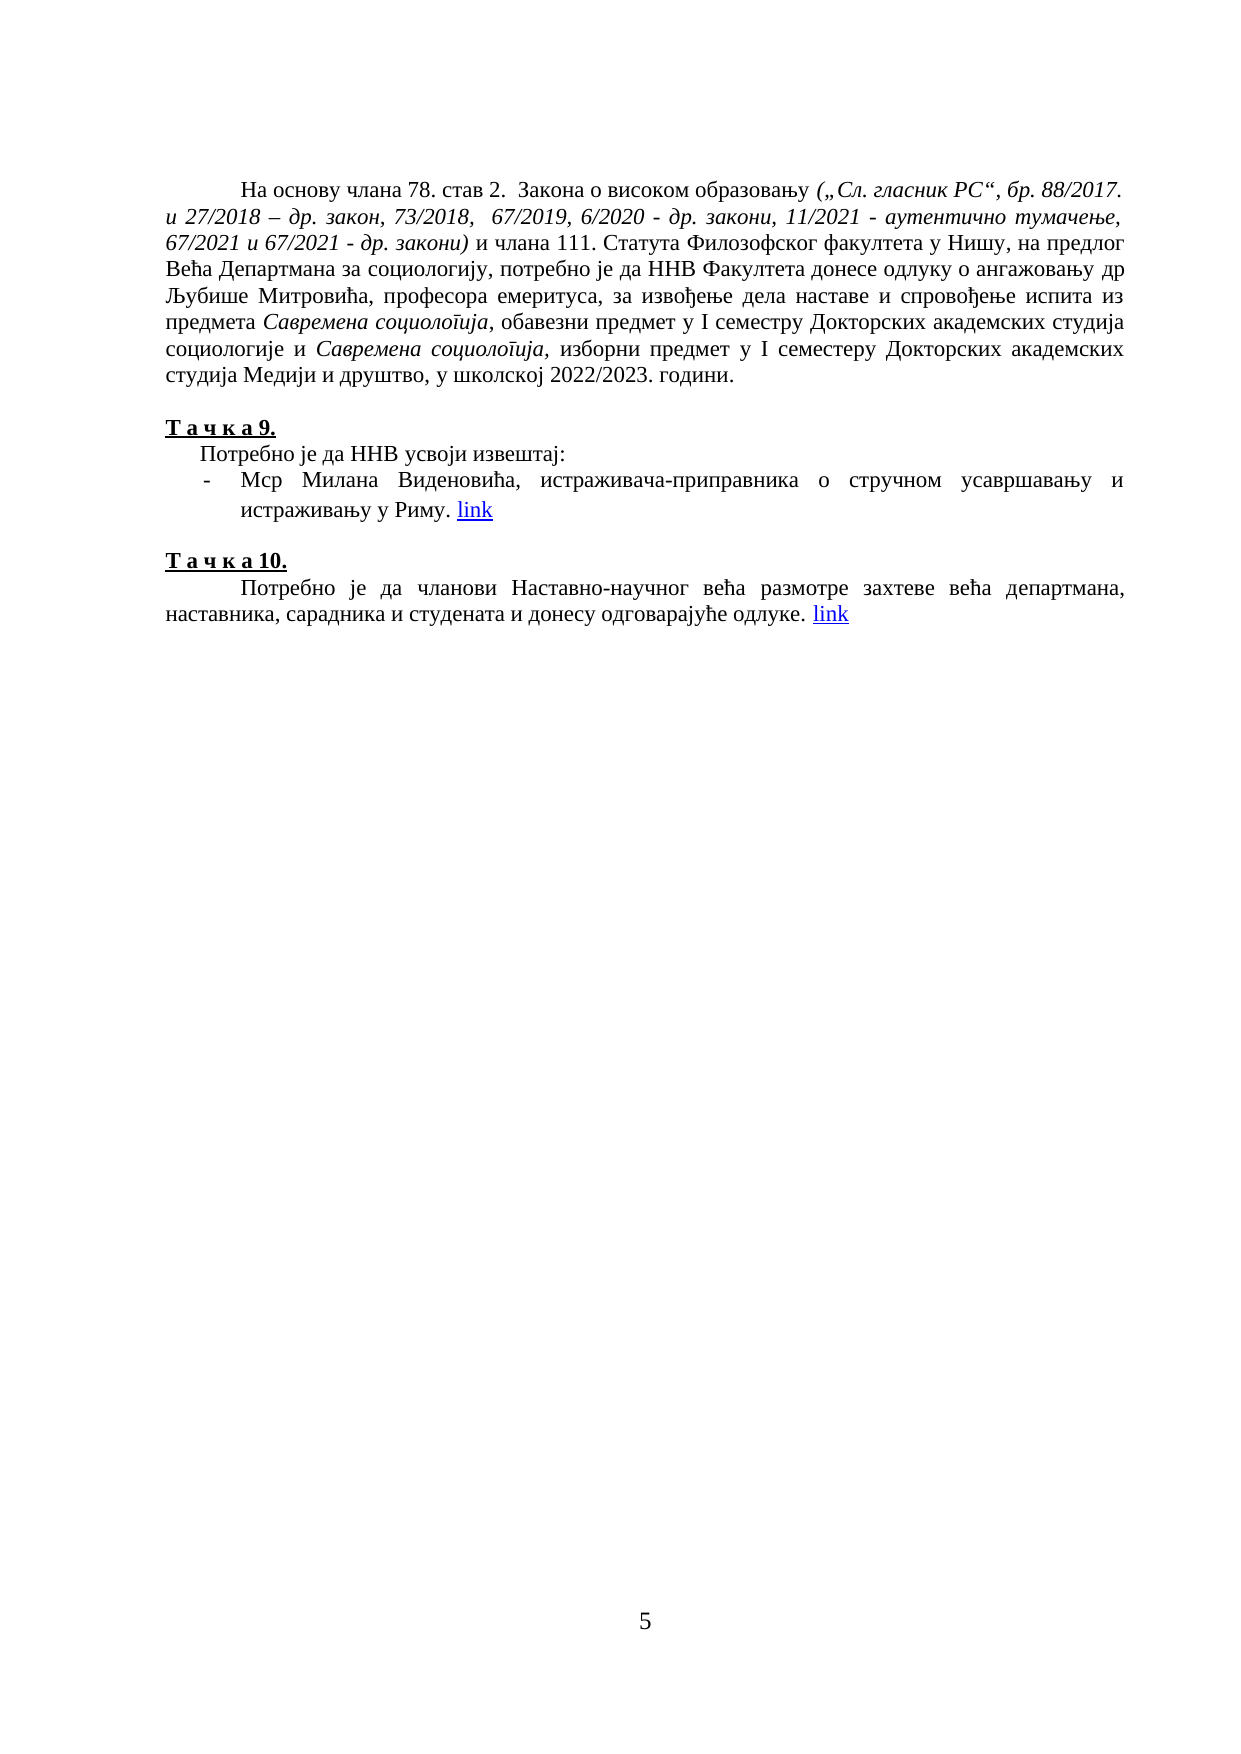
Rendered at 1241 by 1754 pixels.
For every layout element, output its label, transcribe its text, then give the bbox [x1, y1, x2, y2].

text Т а ч к а 10. [165, 548, 1125, 574]
list Мср Милана Виденовића, истраживача-приправника о стручном усавршавању и истраживању у Риму. link [203, 466, 1125, 523]
text Т а ч к а 9. [165, 414, 1125, 440]
text Потребно је да чланови Наставно-научног већа размотре захтеве већа департмана, наставника, сарадника и студената и донесу одговарајуће одлуке. link [165, 574, 1125, 627]
text Потребно је да ННВ усвоји извештај: [165, 440, 1125, 466]
subtitle На основу члана 78. став 2. Закона о високом образовању („Сл. гласник РС“, бр. 88/2017. и 27/2018 – др. закон, 73/2018, 67/2019, 6/2020 - др. закони, 11/2021 - аутентично тумачење, 67/2021 и 67/2021 - др. закони) и члана 111. Статута Филозофског факултета у Нишу, на предлог Већа Департмана за социологију, потребно је да ННВ Факултета донесе одлуку о ангажовању др Љубише Митровића, професора емеритуса, за извођење дела наставе и спровођење испита из предмета Савремена социологија, обавезни предмет у I семестру Докторских академских студија социологије и Савремена социологија, изборни предмет у I семестеру Докторских академских студија Медији и друштво, у школској 2022/2023. години. [165, 176, 1125, 387]
